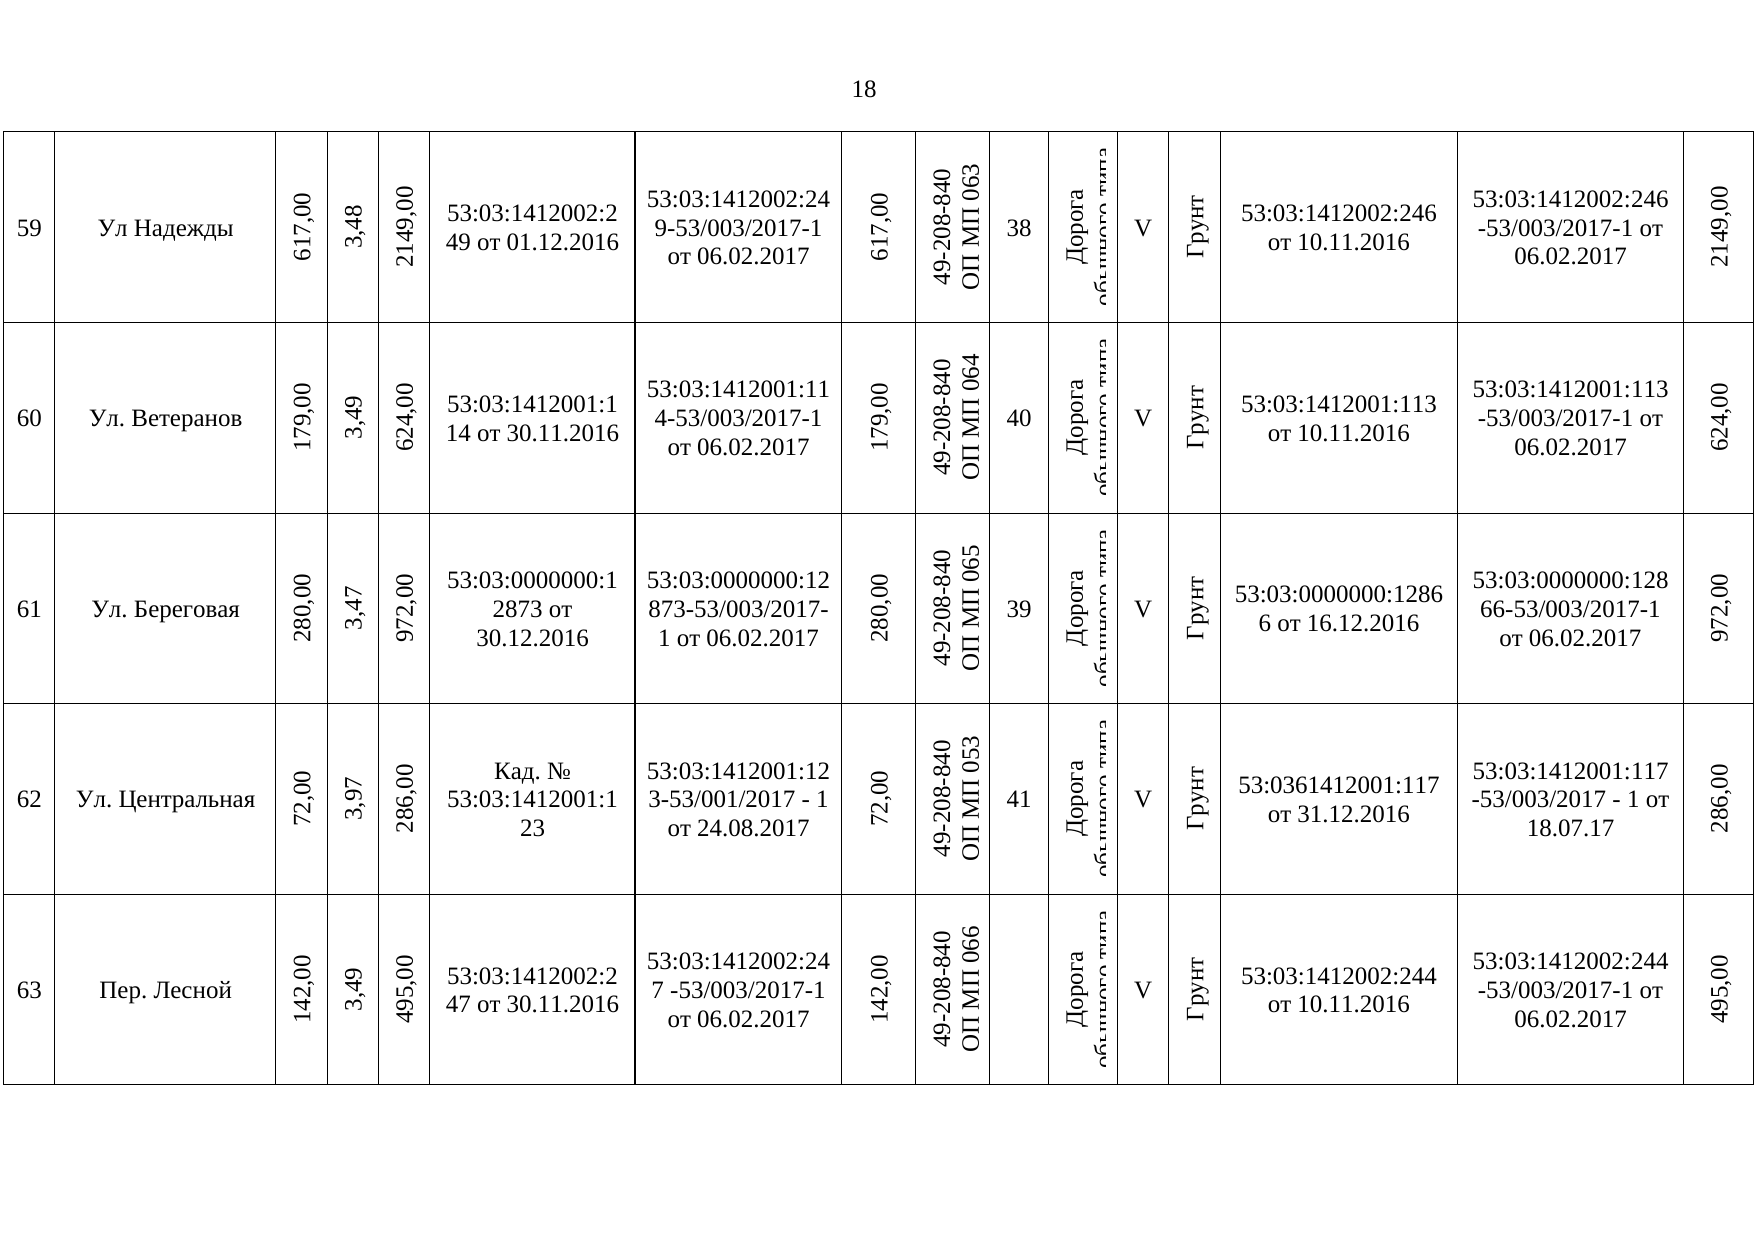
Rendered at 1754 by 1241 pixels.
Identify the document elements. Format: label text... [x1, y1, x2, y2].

table_cell 72,00 [842, 704, 915, 894]
table_cell 179,00 [842, 323, 915, 512]
table_cell 624,00 [379, 323, 429, 512]
table_cell 53:0361412001:117 от 31.12.2016 [1221, 704, 1457, 894]
table_cell Дорога обычного типа [1049, 514, 1117, 703]
table_cell 53:03:1412002:244-53/003/2017-1 от 06.02.2017 [1458, 895, 1683, 1084]
table_cell 280,00 [276, 514, 327, 703]
table_cell 39 [990, 514, 1048, 703]
table_cell 49-208-840 ОП МП 063 [916, 132, 989, 322]
table_cell 49-208-840 ОП МП 064 [916, 323, 989, 512]
table_cell 59 [4, 132, 54, 322]
table_cell 60 [4, 323, 54, 512]
table_cell 53:03:1412002:246 от 10.11.2016 [1221, 132, 1457, 322]
table_cell 49-208-840 ОП МП 066 [916, 895, 989, 1084]
table_cell 179,00 [276, 323, 327, 512]
table_cell V [1118, 704, 1168, 894]
table_cell Грунт [1169, 514, 1220, 703]
table_cell 2149,00 [1684, 132, 1753, 322]
table_cell 53:03:1412002:249 от 01.12.2016 [430, 132, 634, 322]
table_cell [990, 895, 1048, 1084]
table_cell 53:03:0000000:12873-53/003/2017-1 от 06.02.2017 [636, 514, 841, 703]
table_cell 53:03:1412002:247 -53/003/2017-1 от 06.02.2017 [636, 895, 841, 1084]
table_cell 41 [990, 704, 1048, 894]
table_cell 142,00 [842, 895, 915, 1084]
table_cell 53:03:1412001:123-53/001/2017 - 1 от 24.08.2017 [636, 704, 841, 894]
table_cell 495,00 [1684, 895, 1753, 1084]
table_cell Грунт [1169, 704, 1220, 894]
table_cell V [1118, 895, 1168, 1084]
table_cell 3,49 [328, 323, 378, 512]
table_cell Дорога обычного типа [1049, 895, 1117, 1084]
table_cell 53:03:1412002:246 -53/003/2017-1 от 06.02.2017 [1458, 132, 1683, 322]
table_cell 62 [4, 704, 54, 894]
table_cell 280,00 [842, 514, 915, 703]
table_cell 617,00 [276, 132, 327, 322]
table_cell V [1118, 514, 1168, 703]
table_cell 53:03:1412001:117-53/003/2017 - 1 от 18.07.17 [1458, 704, 1683, 894]
table_cell V [1118, 323, 1168, 512]
table_cell Грунт [1169, 323, 1220, 512]
table_cell 624,00 [1684, 323, 1753, 512]
table_cell V [1118, 132, 1168, 322]
table_cell 53:03:1412001:113-53/003/2017-1 от 06.02.2017 [1458, 323, 1683, 512]
table_cell 40 [990, 323, 1048, 512]
table_cell 53:03:1412002:244 от 10.11.2016 [1221, 895, 1457, 1084]
table_cell 61 [4, 514, 54, 703]
table_cell 38 [990, 132, 1048, 322]
table_cell 972,00 [1684, 514, 1753, 703]
table_cell 63 [4, 895, 54, 1084]
table_cell Ул. Центральная [55, 704, 275, 894]
table_cell 3,49 [328, 895, 378, 1084]
table_cell 53:03:1412002:249-53/003/2017-1 от 06.02.2017 [636, 132, 841, 322]
table_cell 53:03:1412001:113 от 10.11.2016 [1221, 323, 1457, 512]
table_cell Дорога обычного типа [1049, 323, 1117, 512]
table_cell 3,47 [328, 514, 378, 703]
table_cell 53:03:0000000:12866 от 16.12.2016 [1221, 514, 1457, 703]
table_cell 617,00 [842, 132, 915, 322]
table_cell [1049, 132, 1117, 322]
table_cell Пер. Лесной [55, 895, 275, 1084]
table_cell 53:03:1412001:114-53/003/2017-1 от 06.02.2017 [636, 323, 841, 512]
table_cell Дорога обычного типа [1049, 704, 1117, 894]
table_cell 49-208-840 ОП МП 065 [916, 514, 989, 703]
table_cell 286,00 [1684, 704, 1753, 894]
table_cell 49-208-840 ОП МП 053 [916, 704, 989, 894]
table_cell 2149,00 [379, 132, 429, 322]
table_cell 53:03:1412001:114 от 30.11.2016 [430, 323, 634, 512]
table_cell Ул Надежды [55, 132, 275, 322]
table_cell 972,00 [379, 514, 429, 703]
table_cell 3,97 [328, 704, 378, 894]
table_cell 53:03:0000000:12866-53/003/2017-1 от 06.02.2017 [1458, 514, 1683, 703]
table_cell Грунт [1169, 895, 1220, 1084]
table_cell Кад. № 53:03:1412001:123 [430, 704, 634, 894]
table_cell 142,00 [276, 895, 327, 1084]
table_cell 495,00 [379, 895, 429, 1084]
table_cell 286,00 [379, 704, 429, 894]
table_cell Ул. Ветеранов [55, 323, 275, 512]
table_cell 72,00 [276, 704, 327, 894]
table_cell Ул. Береговая [55, 514, 275, 703]
table_cell 53:03:1412002:247 от 30.11.2016 [430, 895, 634, 1084]
table_cell 53:03:0000000:12873 от 30.12.2016 [430, 514, 634, 703]
table_cell 3,48 [328, 132, 378, 322]
table_cell Грунт [1169, 132, 1220, 322]
